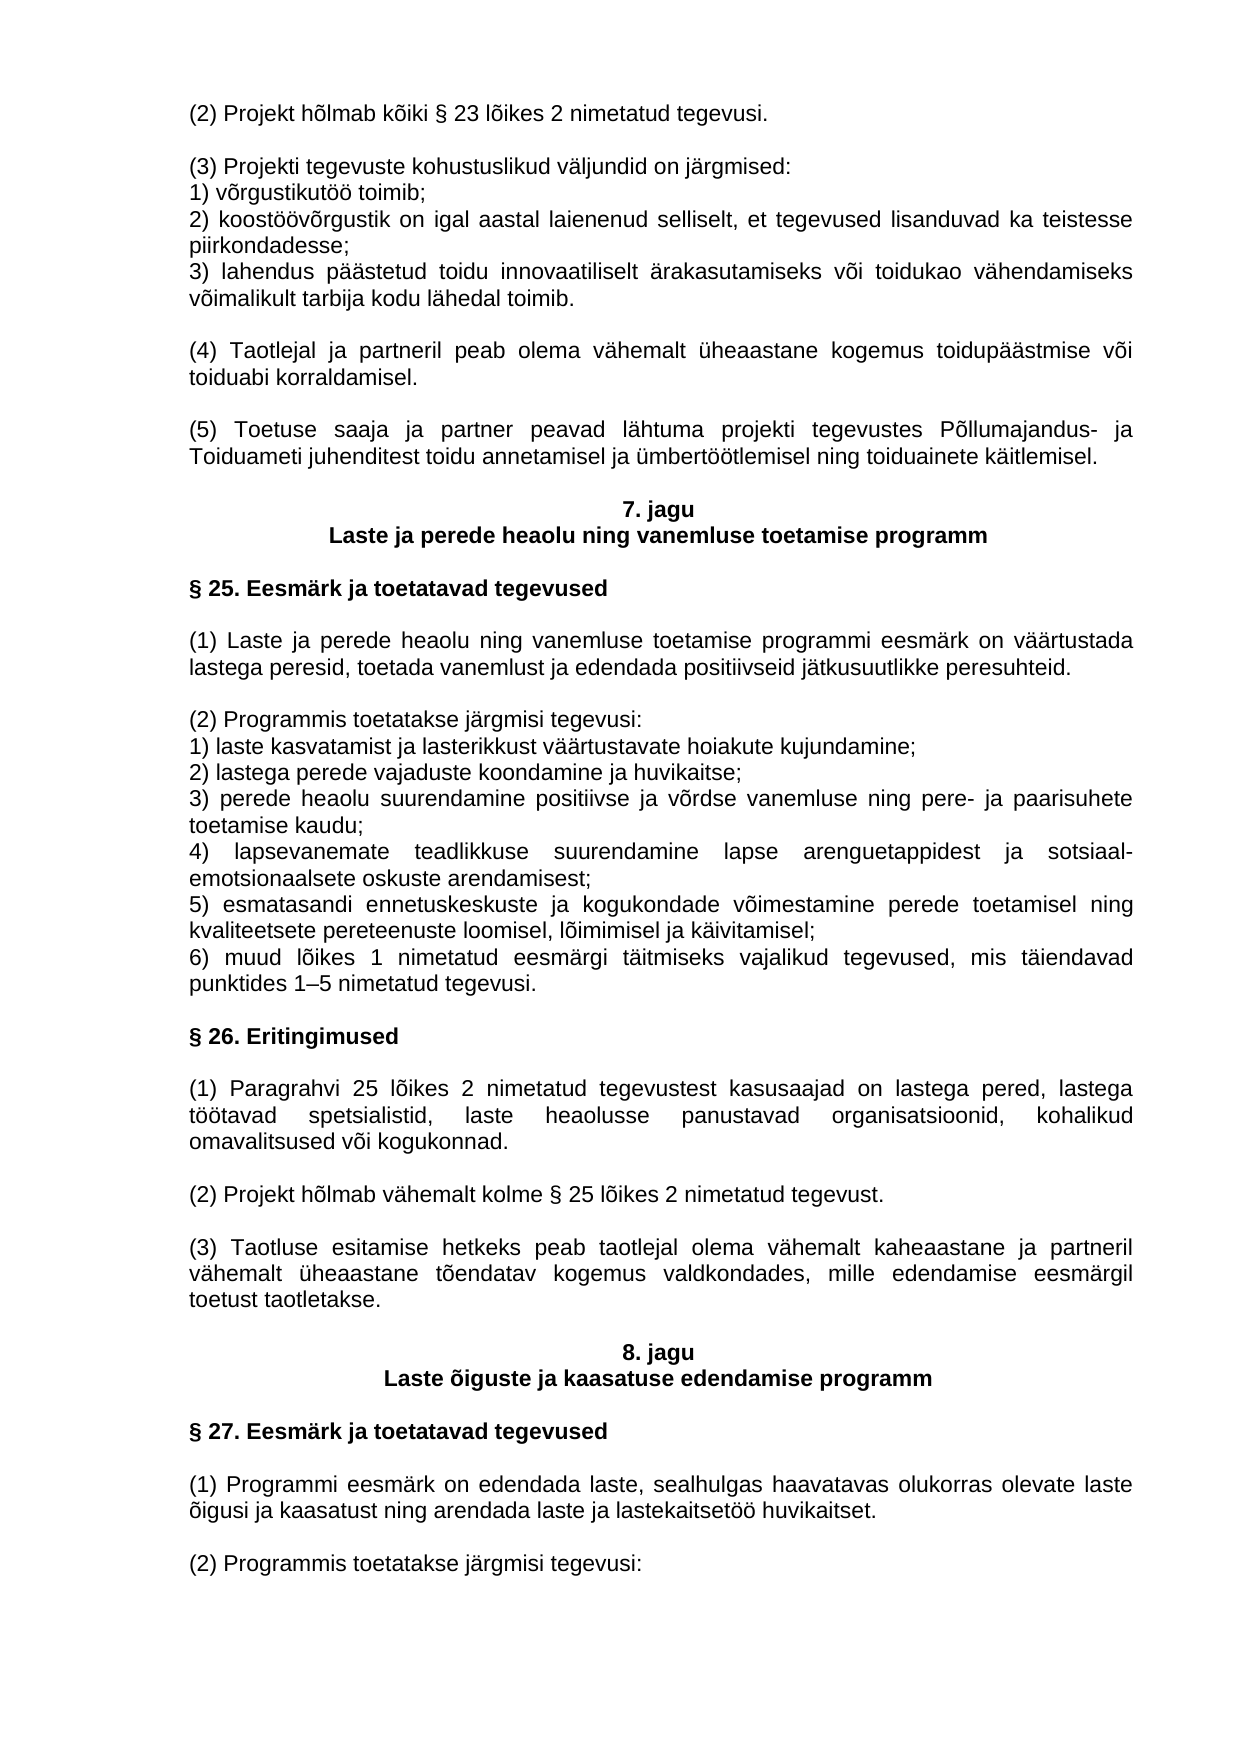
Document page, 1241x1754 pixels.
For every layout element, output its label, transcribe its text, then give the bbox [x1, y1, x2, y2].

text 7. jagu [189, 496, 1134, 522]
text 4) lapsevanemate teadlikkuse suurendamine lapse arenguetappidest ja sotsiaal-emotsionaalsete oskuste arendamisest; [189, 838, 1134, 891]
text 3) lahendus päästetud toidu innovaatiliselt ärakasutamiseks või toidukao vähendamiseks võimalikult tarbija kodu lähedal toimib. [189, 258, 1134, 311]
text § 27. Eesmärk ja toetatavad tegevused [189, 1418, 1134, 1444]
text (4) Taotlejal ja partneril peab olema vähemalt üheaastane kogemus toidupäästmise või toiduabi korraldamisel. [189, 337, 1134, 390]
text 1) laste kasvatamist ja lasterikkust väärtustavate hoiakute kujundamine; [189, 733, 1134, 759]
text § 26. Eritingimused [189, 1023, 1134, 1049]
text 2) koostöövõrgustik on igal aastal laienenud selliselt, et tegevused lisanduvad ka teistesse piirkondadesse; [189, 206, 1134, 258]
text (2) Programmis toetatakse järgmisi tegevusi: [189, 706, 1134, 733]
text (1) Programmi eesmärk on edendada laste, sealhulgas haavatavas olukorras olevate laste õigusi ja kaasatust ning arendada laste ja lastekaitsetöö huvikaitset. [189, 1471, 1134, 1523]
text 2) lastega perede vajaduste koondamine ja huvikaitse; [189, 759, 1134, 785]
text Laste ja perede heaolu ning vanemluse toetamise programm [189, 522, 1134, 548]
text (1) Paragrahvi 25 lõikes 2 nimetatud tegevustest kasusaajad on lastega pered, lastega töötavad spetsialistid, laste heaolusse panustavad organisatsioonid, kohalikud omavalitsused või kogukonnad. [189, 1075, 1134, 1154]
text (2) Programmis toetatakse järgmisi tegevusi: [189, 1550, 1134, 1576]
text 5) esmatasandi ennetuskeskuste ja kogukondade võimestamine perede toetamisel ning kvaliteetsete pereteenuste loomisel, lõimimisel ja käivitamisel; [189, 891, 1134, 943]
text 8. jagu [189, 1339, 1134, 1365]
text 1) võrgustikutöö toimib; [189, 179, 1134, 206]
text (3) Projekti tegevuste kohustuslikud väljundid on järgmised: [189, 153, 1134, 179]
text (2) Projekt hõlmab vähemalt kolme § 25 lõikes 2 nimetatud tegevust. [189, 1181, 1134, 1207]
text Laste õiguste ja kaasatuse edendamise programm [189, 1365, 1134, 1392]
text 6) muud lõikes 1 nimetatud eesmärgi täitmiseks vajalikud tegevused, mis täiendavad punktides 1–5 nimetatud tegevusi. [189, 943, 1134, 996]
text (1) Laste ja perede heaolu ning vanemluse toetamise programmi eesmärk on väärtustada lastega peresid, toetada vanemlust ja edendada positiivseid jätkusuutlikke peresuhteid. [189, 627, 1134, 680]
text (2) Projekt hõlmab kõiki § 23 lõikes 2 nimetatud tegevusi. [189, 100, 1134, 127]
text (5) Toetuse saaja ja partner peavad lähtuma projekti tegevustes Põllumajandus- ja Toiduameti juhenditest toidu annetamisel ja ümbertöötlemisel ning toiduainete käitlemisel. [189, 416, 1134, 469]
text (3) Taotluse esitamise hetkeks peab taotlejal olema vähemalt kaheaastane ja partneril vähemalt üheaastane tõendatav kogemus valdkondades, mille edendamise eesmärgil toetust taotletakse. [189, 1233, 1134, 1312]
text 3) perede heaolu suurendamine positiivse ja võrdse vanemluse ning pere- ja paarisuhete toetamise kaudu; [189, 785, 1134, 838]
text § 25. Eesmärk ja toetatavad tegevused [189, 574, 1134, 601]
